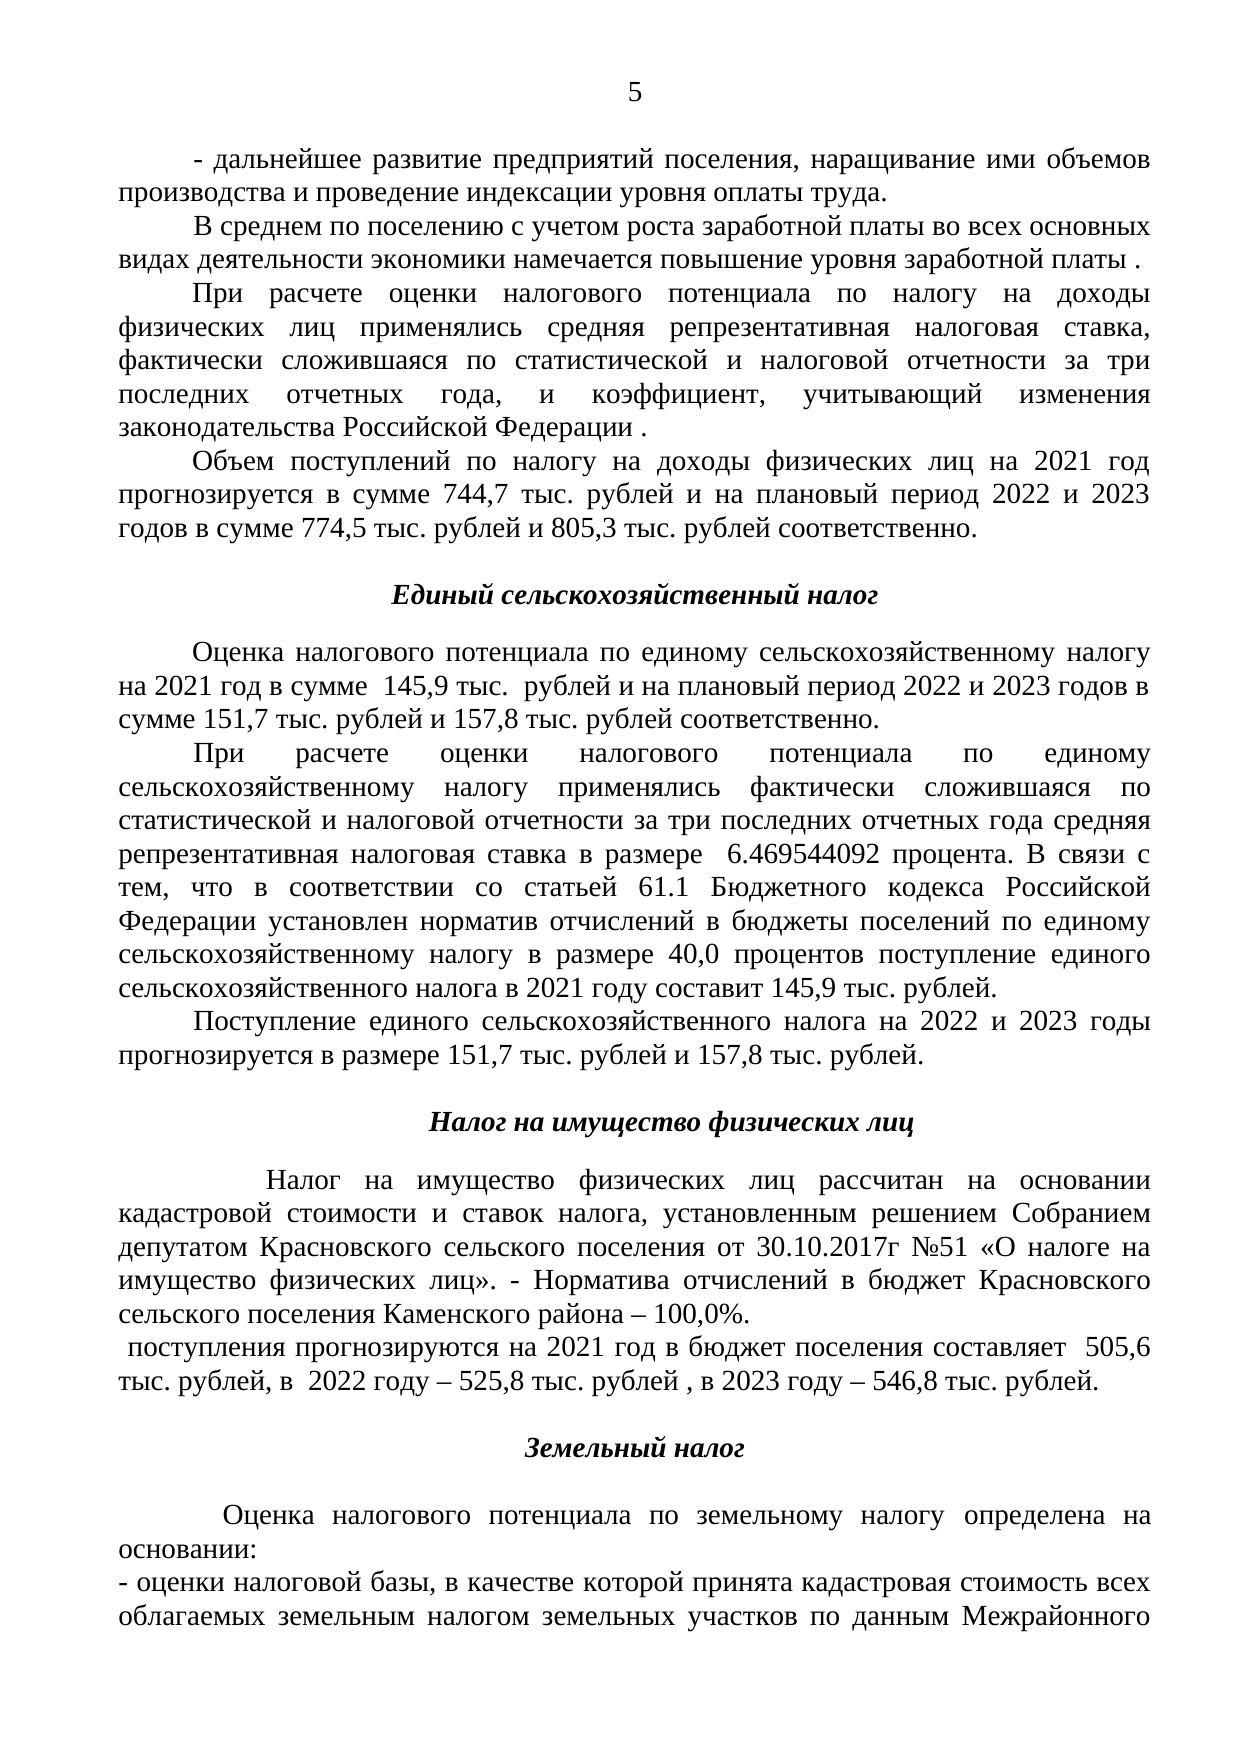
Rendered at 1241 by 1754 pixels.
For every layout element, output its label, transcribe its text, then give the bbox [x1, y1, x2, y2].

text Поступление единого сельскохозяйственного налога на 2022 и 2023 годы прогнозируется в размере 151,7 тыс. рублей и 157,8 тыс. рублей. [118, 1003, 1152, 1071]
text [118, 1564, 1152, 1631]
text Оценка налогового потенциала по земельному налогу определена на основании: [118, 1497, 1152, 1564]
text Единый сельскохозяйственный налог [118, 577, 1152, 611]
text Налог на имущество физических лиц [118, 1104, 1152, 1138]
text Объем поступлений по налогу на доходы физических лиц на 2021 год прогнозируется в сумме 744,7 тыс. рублей и на плановый период 2022 и 2023 годов в сумме 774,5 тыс. рублей и 805,3 тыс. рублей соответственно. [118, 443, 1152, 543]
text Налог на имущество физических лиц рассчитан на основании кадастровой стоимости и ставок налога, установленным решением Собранием депутатом Красновского сельского поселения от 30.10.2017г №51 «О налоге на имущество физических лиц». - Норматива отчислений в бюджет Красновского сельского поселения Каменского района – 100,0%. [118, 1162, 1152, 1329]
text При расчете оценки налогового потенциала по налогу на доходы физических лиц применялись средняя репрезентативная налоговая ставка, фактически сложившаяся по статистической и налоговой отчетности за три последних отчетных года, и коэффициент, учитывающий изменения законодательства Российской Федерации . [118, 275, 1152, 443]
text поступления прогнозируются на 2021 год в бюджет поселения составляет 505,6 тыс. рублей, в 2022 году – 525,8 тыс. рублей , в 2023 году – 546,8 тыс. рублей. [118, 1329, 1152, 1397]
text В среднем по поселению с учетом роста заработной платы во всех основных видах деятельности экономики намечается повышение уровня заработной платы . [118, 208, 1152, 275]
text Земельный налог [118, 1430, 1152, 1464]
text При расчете оценки налогового потенциала по единому сельскохозяйственному налогу применялись фактически сложившаяся по статистической и налоговой отчетности за три последних отчетных года средняя репрезентативная налоговая ставка в размере 6.469544092 процента. В связи с тем, что в соответствии со статьей 61.1 Бюджетного кодекса Российской Федерации установлен норматив отчислений в бюджеты поселений по единому сельскохозяйственному налогу в размере 40,0 процентов поступление единого сельскохозяйственного налога в 2021 году составит 145,9 тыс. рублей. [118, 735, 1152, 1003]
text Оценка налогового потенциала по единому сельскохозяйственному налогу на 2021 год в сумме 145,9 тыс. рублей и на плановый период 2022 и 2023 годов в сумме 151,7 тыс. рублей и 157,8 тыс. рублей соответственно. [118, 634, 1152, 735]
text - дальнейшее развитие предприятий поселения, наращивание ими объемов производства и проведение индексации уровня оплаты труда. [118, 141, 1152, 208]
